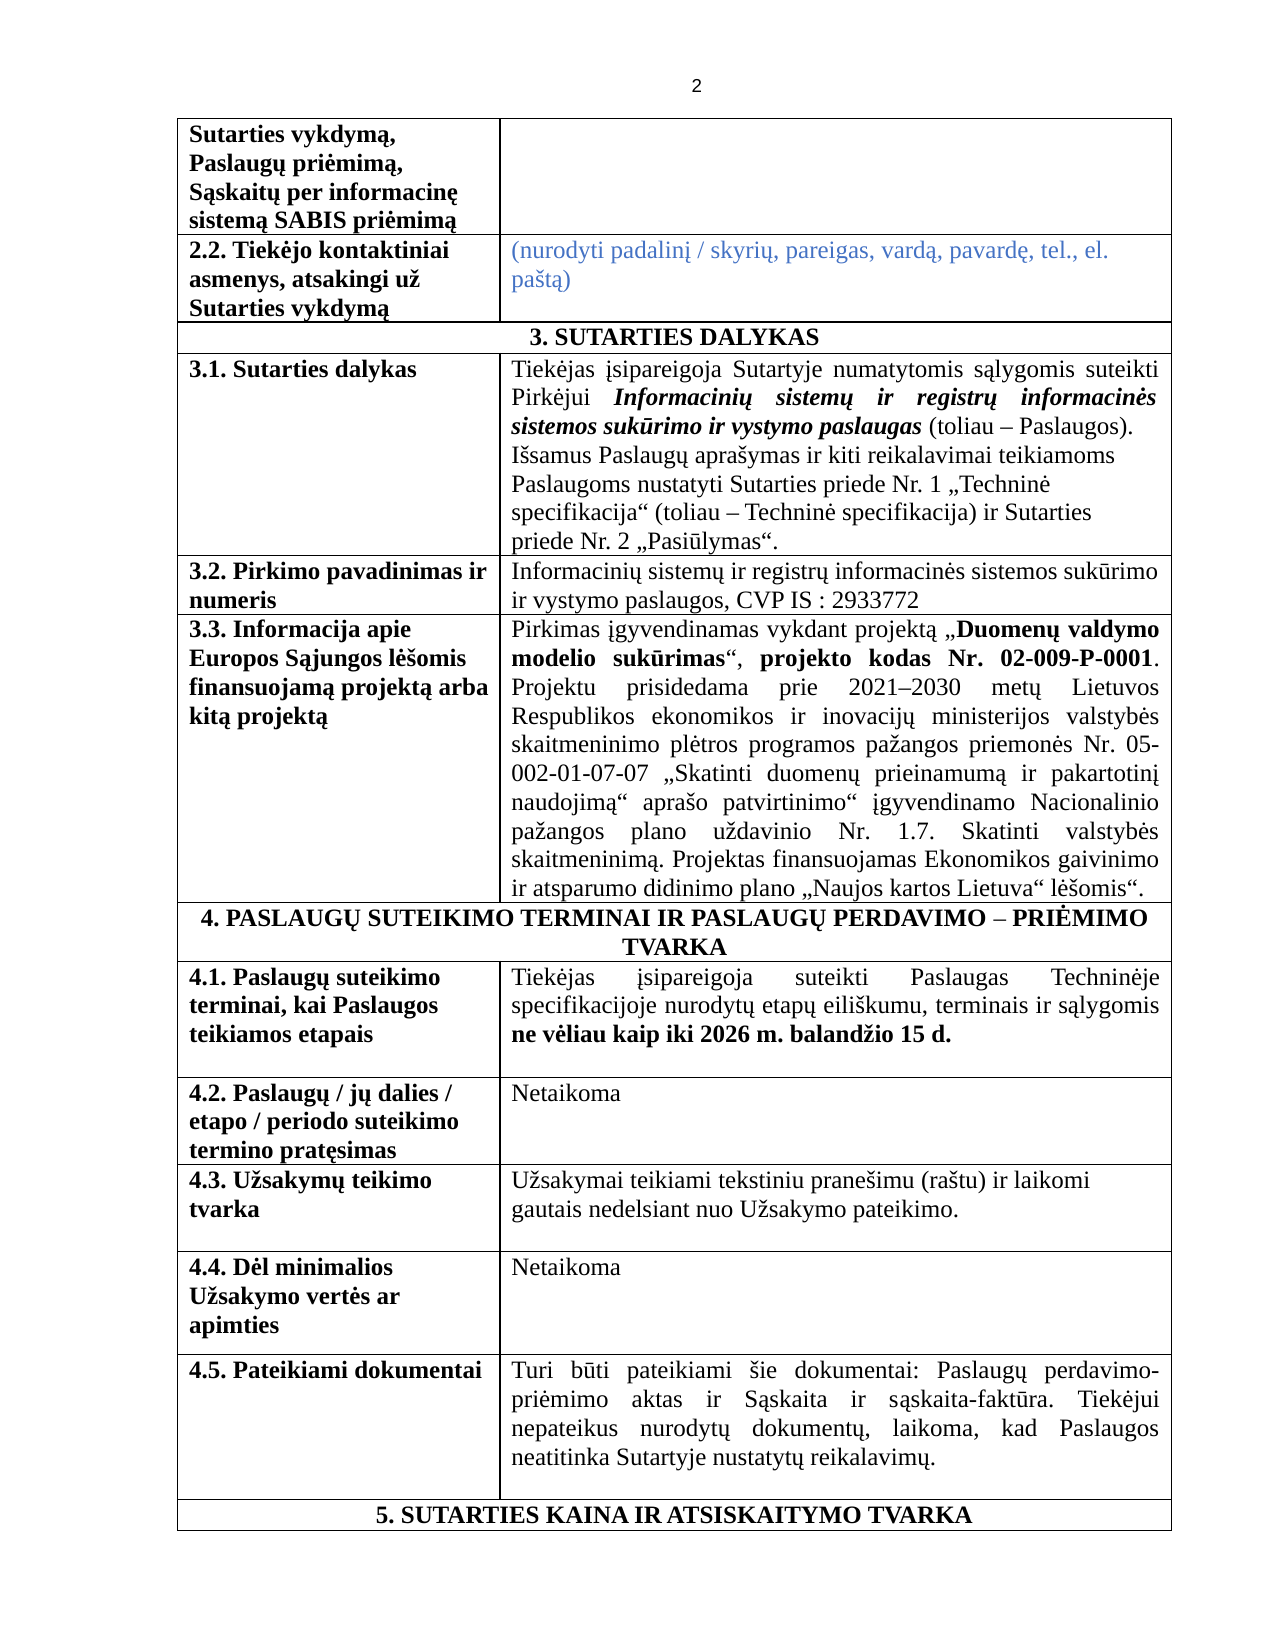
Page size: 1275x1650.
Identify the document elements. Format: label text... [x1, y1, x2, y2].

table_cell (nurodyti padalinį / skyrių, pareigas, vardą, pavardę, tel., el. paštą) [501, 235, 1171, 321]
table_cell 3. SUTARTIES DALYKAS [178, 323, 1171, 353]
table_cell Netaikoma [501, 1252, 1171, 1354]
table_cell Netaikoma [501, 1078, 1171, 1164]
table_cell Tiekėjas įsipareigoja Sutartyje numatytomis sąlygomis suteikti Pirkėjui Informacinių sistemų ir registrų informacinės sistemos sukūrimo ir vystymo paslaugas (toliau – Paslaugos). Išsamus Paslaugų aprašymas ir kiti reikalavimai teikiamoms Paslaugoms nustatyti Sutarties priede Nr. 1 „Techninė specifikacija“ (toliau – Techninė specifikacija) ir Sutarties priede Nr. 2 „Pasiūlymas“. [501, 354, 1171, 555]
table_cell Pirkimas įgyvendinamas vykdant projektą „Duomenų valdymo modelio sukūrimas“, projekto kodas Nr. 02-009-P-0001. Projektu prisidedama prie 2021–2030 metų Lietuvos Respublikos ekonomikos ir inovacijų ministerijos valstybės skaitmeninimo plėtros programos pažangos priemonės Nr. 05-002-01-07-07 „Skatinti duomenų prieinamumą ir pakartotinį naudojimą“ aprašo patvirtinimo“ įgyvendinamo Nacionalinio pažangos plano uždavinio Nr. 1.7. Skatinti valstybės skaitmeninimą. Projektas finansuojamas Ekonomikos gaivinimo ir atsparumo didinimo plano „Naujos kartos Lietuva“ lėšomis“. [501, 615, 1171, 902]
table_cell 3.2. Pirkimo pavadinimas ir numeris [178, 556, 499, 613]
table_cell Informacinių sistemų ir registrų informacinės sistemos sukūrimo ir vystymo paslaugos, CVP IS : 2933772 [501, 556, 1171, 613]
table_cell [501, 119, 1171, 234]
table_cell 3.3. Informacija apie Europos Sąjungos lėšomis finansuojamą projektą arba kitą projektą [178, 615, 499, 902]
table_cell 4.4. Dėl minimalios Užsakymo vertės ar apimties [178, 1252, 499, 1354]
table_cell 3.1. Sutarties dalykas [178, 354, 499, 555]
table_cell 4.2. Paslaugų / jų dalies / etapo / periodo suteikimo termino pratęsimas [178, 1078, 499, 1164]
table_cell 2.2. Tiekėjo kontaktiniai asmenys, atsakingi už Sutarties vykdymą [178, 235, 499, 321]
table_cell Tiekėjas įsipareigoja suteikti Paslaugas Techninėje specifikacijoje nurodytų etapų eiliškumu, terminais ir sąlygomis ne vėliau kaip iki 2026 m. balandžio 15 d. [501, 962, 1171, 1077]
table_cell 4.1. Paslaugų suteikimo terminai, kai Paslaugos teikiamos etapais [178, 962, 499, 1077]
table_cell Užsakymai teikiami tekstiniu pranešimu (raštu) ir laikomi gautais nedelsiant nuo Užsakymo pateikimo. [501, 1165, 1171, 1251]
table_cell 5. SUTARTIES KAINA IR ATSISKAITYMO TVARKA [178, 1500, 1171, 1530]
table_cell 4. PASLAUGŲ SUTEIKIMO TERMINAI IR PASLAUGŲ PERDAVIMO – PRIĖMIMO TVARKA [178, 903, 1171, 961]
table_cell 4.3. Užsakymų teikimo tvarka [178, 1165, 499, 1251]
table_cell Turi būti pateikiami šie dokumentai: Paslaugų perdavimo-priėmimo aktas ir Sąskaita ir sąskaita-faktūra. Tiekėjui nepateikus nurodytų dokumentų, laikoma, kad Paslaugos neatitinka Sutartyje nustatytų reikalavimų. [501, 1355, 1171, 1499]
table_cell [178, 119, 499, 234]
table_cell 4.5. Pateikiami dokumentai [178, 1355, 499, 1499]
